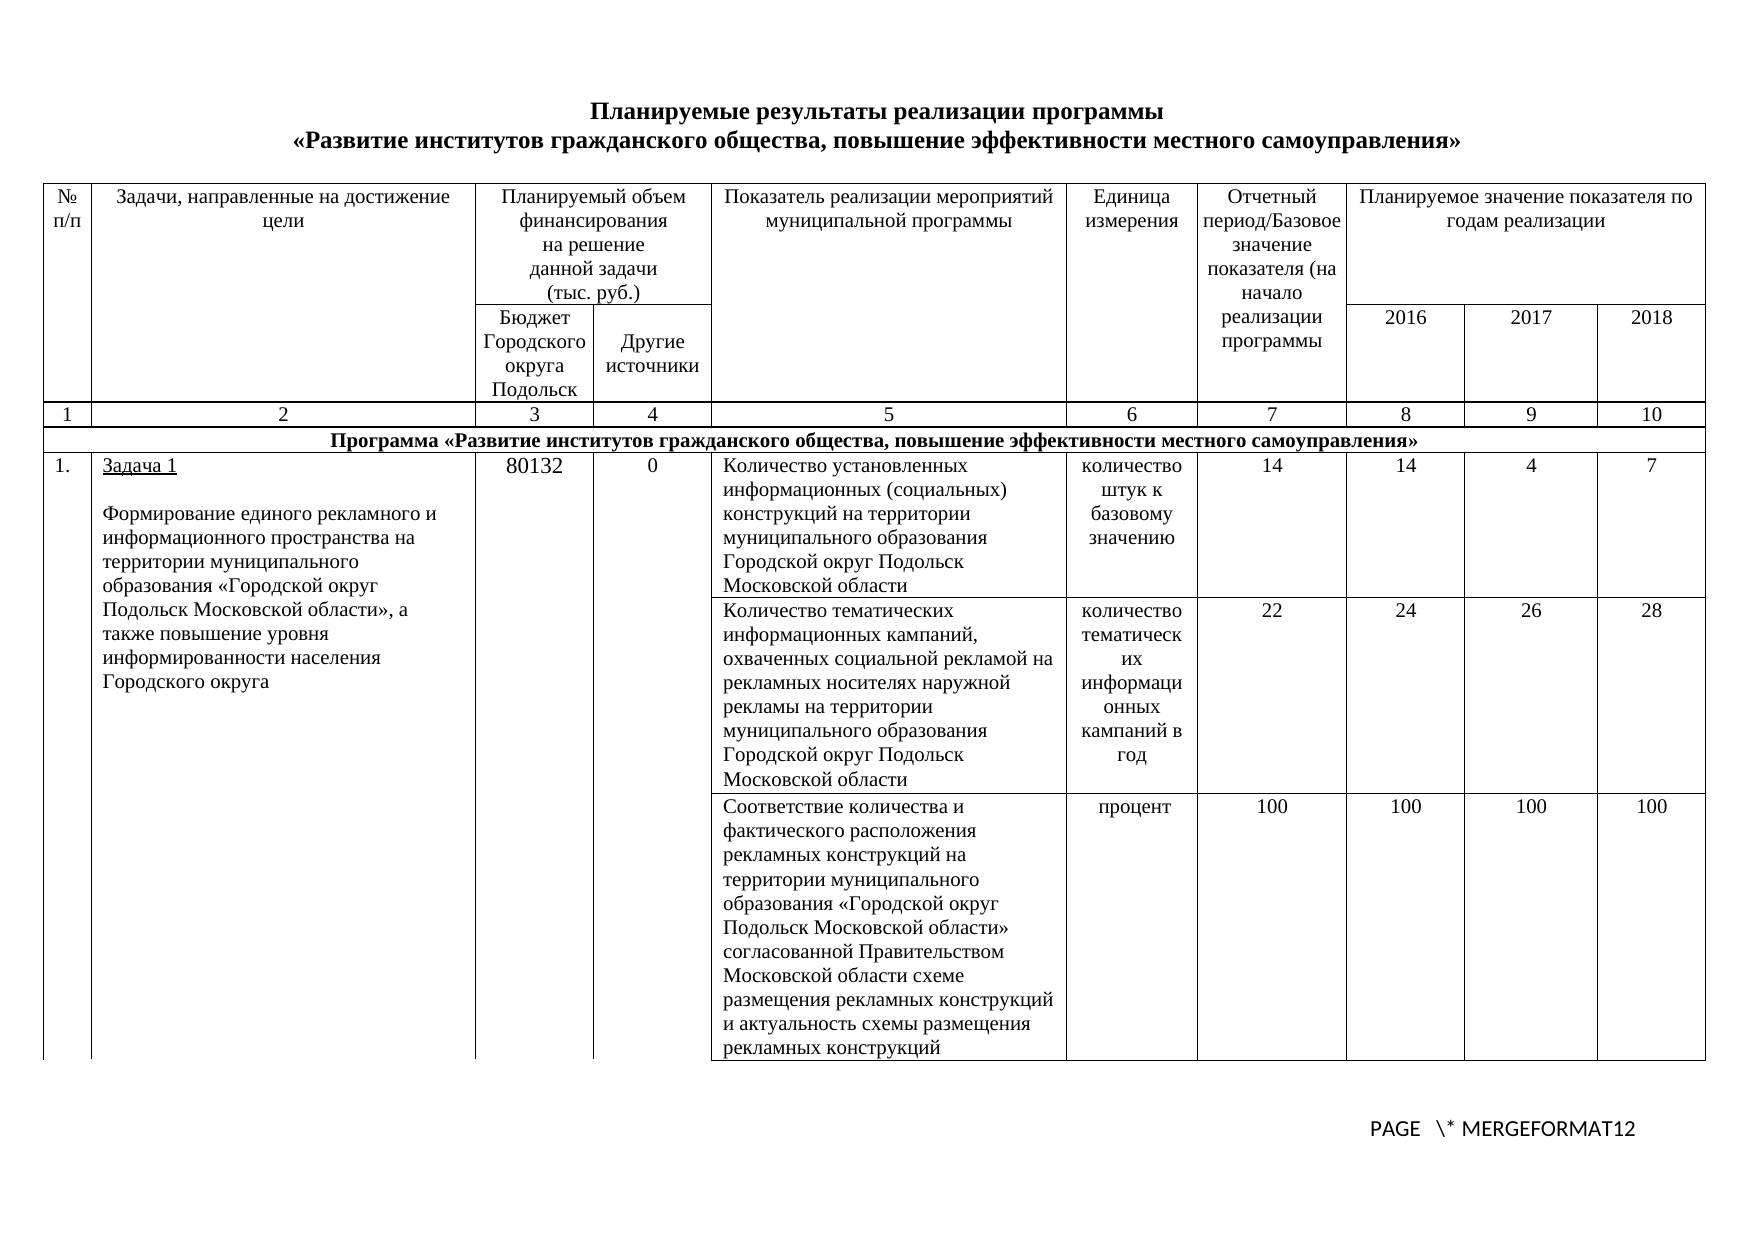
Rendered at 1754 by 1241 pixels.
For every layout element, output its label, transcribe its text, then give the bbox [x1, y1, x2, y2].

table_cell 9 [1465, 403, 1597, 426]
table_cell 8 [1347, 403, 1464, 426]
table_cell 28 [1598, 598, 1705, 793]
table_cell 100 [1465, 794, 1597, 1060]
table_cell 6 [1067, 403, 1197, 426]
table_cell [44, 453, 91, 1060]
table_cell 14 [1347, 453, 1464, 597]
table_cell 100 [1598, 794, 1705, 1060]
table_header Единица измерения [1067, 184, 1197, 401]
table_cell Количество установленных информационных (социальных) конструкций на территории муниципального образования Городской округ Подольск Московской области [712, 453, 1066, 597]
table_cell 5 [712, 403, 1066, 426]
table_cell 2016 [1347, 305, 1464, 401]
table_cell 24 [1347, 598, 1464, 793]
table_cell 22 [1198, 598, 1346, 793]
table_cell 100 [1198, 794, 1346, 1060]
table_cell Количество тематических информационных кампаний, охваченных социальной рекламой на рекламных носителях наружной рекламы на территории муниципального образования Городской округ Подольск Московской области [712, 598, 1066, 793]
table_cell Другие источники [594, 305, 711, 401]
table_cell 14 [1198, 453, 1346, 597]
table_header № п/п [44, 184, 91, 401]
table_header Задачи, направленные на достижение цели [92, 184, 475, 401]
table_cell Бюджет Городского округа Подольск [476, 305, 593, 401]
table_cell 7 [1598, 453, 1705, 597]
table_cell Программа «Развитие институтов гражданского общества, повышение эффективности местного самоуправления» [44, 428, 1705, 452]
table_cell Соответствие количества и фактического расположения рекламных конструкций на территории муниципального образования «Городской округ Подольск Московской области» согласованной Правительством Московской области схеме размещения рекламных конструкций и актуальность схемы размещения рекламных конструкций [712, 794, 1066, 1060]
table_cell 4 [594, 403, 711, 426]
text «Развитие институтов гражданского общества, повышение эффективности местного самоуправления» [118, 125, 1636, 154]
table_cell Задача 1 Формирование единого рекламного и информационного пространства на территории муниципального образования «Городской округ Подольск Московской области», а также повышение уровня информированности населения Городского округа [91, 453, 475, 1060]
table_cell 0 [594, 453, 711, 1060]
table_cell 1 [44, 403, 91, 426]
table_cell 100 [1347, 794, 1464, 1060]
table_header Отчетный период/Базовое значение показателя (на начало реализации программы [1198, 184, 1346, 401]
table_header Планируемое значение показателя по годам реализации [1347, 184, 1705, 304]
table_cell 10 [1598, 403, 1705, 426]
table_cell 80132 [475, 453, 593, 1060]
table_cell количество тематических информационных кампаний в год [1067, 598, 1197, 793]
table_cell процент [1067, 794, 1197, 1060]
table_cell 7 [1198, 403, 1346, 426]
table_cell 4 [1465, 453, 1597, 597]
text Планируемые результаты реализации программы [118, 96, 1636, 125]
table_header Планируемый объем финансирования на решение данной задачи (тыс. руб.) [476, 184, 711, 304]
table_cell 2018 [1598, 305, 1705, 401]
table_cell количество штук к базовому значению [1067, 453, 1197, 597]
table_cell 2 [92, 403, 475, 426]
table_header Показатель реализации мероприятий муниципальной программы [712, 184, 1066, 401]
table_cell 2017 [1465, 305, 1597, 401]
table_cell 3 [476, 403, 593, 426]
table_cell 26 [1465, 598, 1597, 793]
